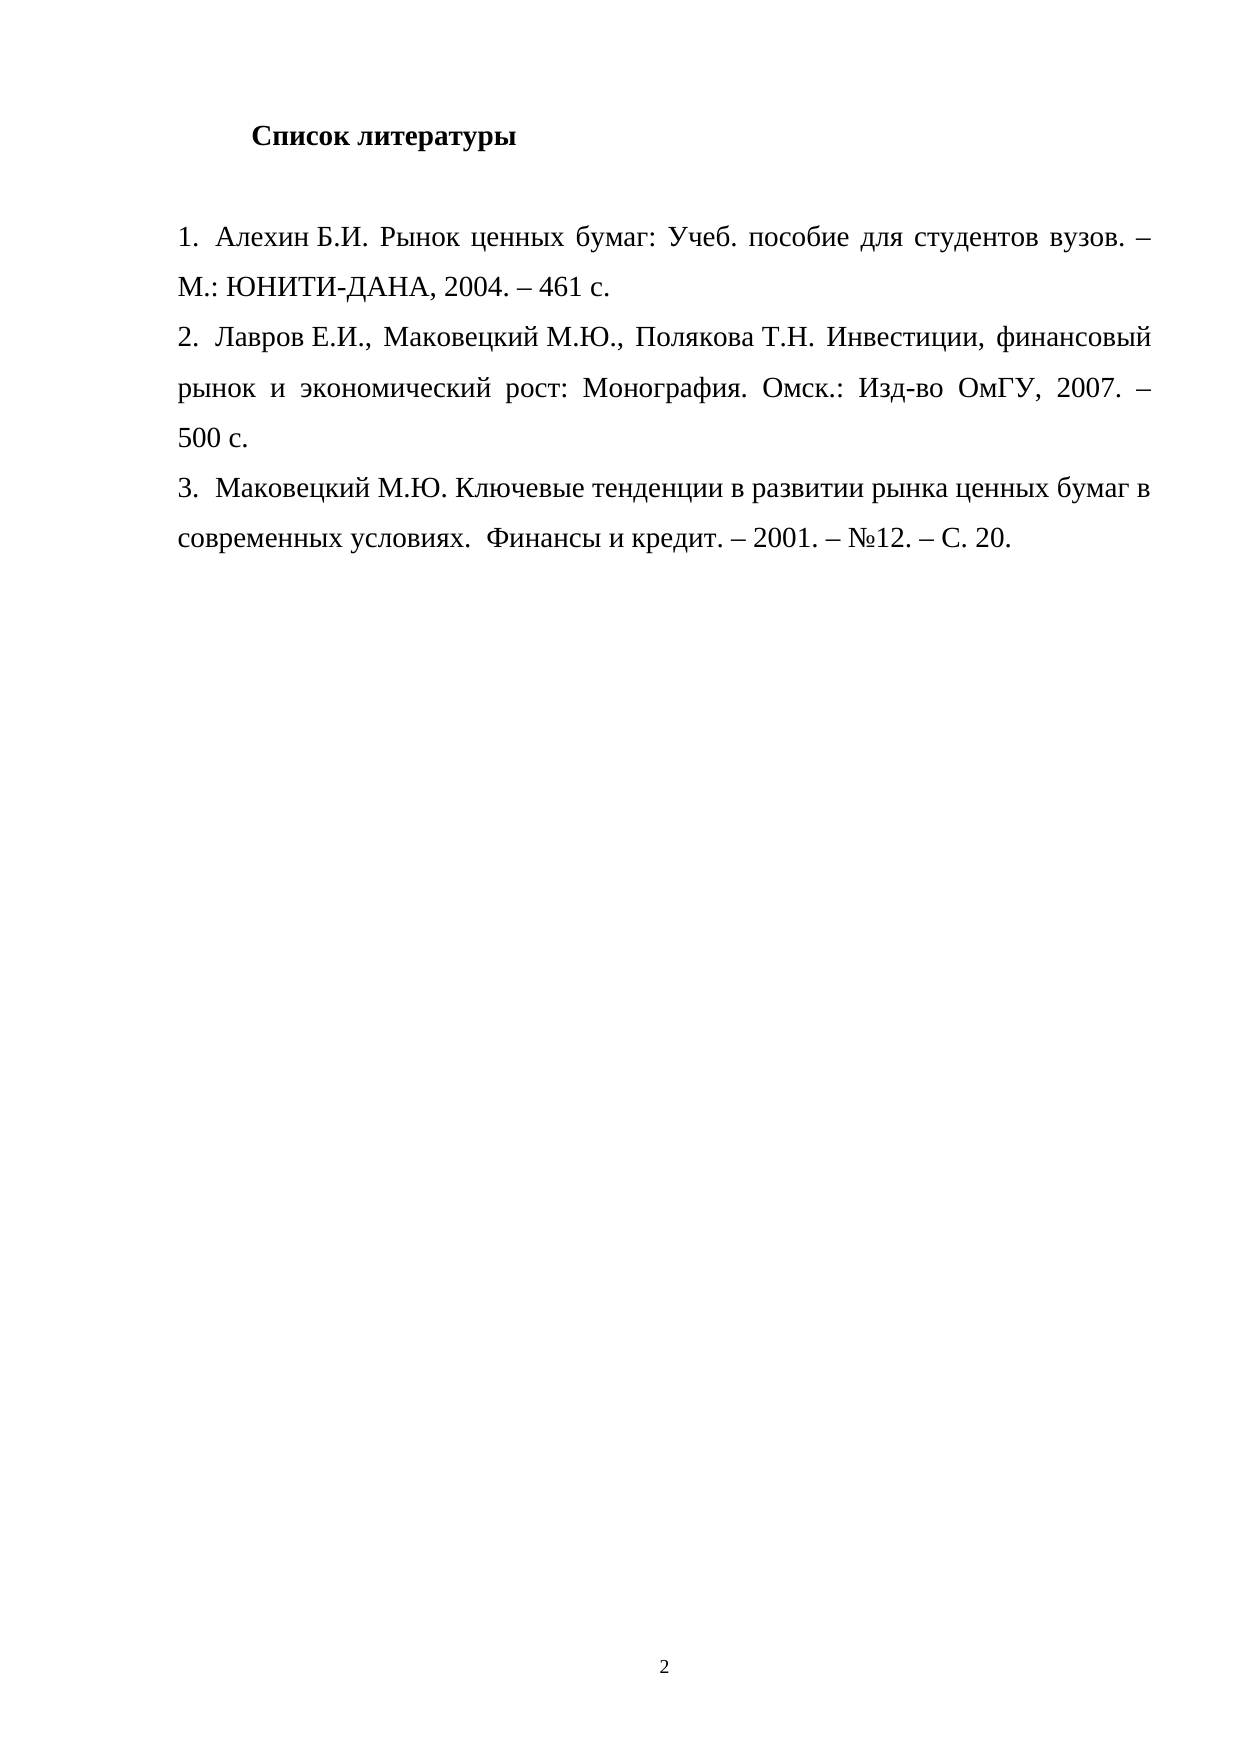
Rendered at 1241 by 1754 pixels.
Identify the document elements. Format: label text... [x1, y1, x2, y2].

list Маковецкий М.Ю. Ключевые тенденции в развитии рынка ценных бумаг в современных условиях. Финансы и кредит. – 2001. – №12. – С. 20. [177, 470, 1152, 554]
list Лавров Е.И., Маковецкий М.Ю., Полякова Т.Н. Инвестиции, финансовый рынок и экономический рост: Монография. Омск.: Изд-во ОмГУ, 2007. – 500 с. [177, 319, 1152, 453]
list Алехин Б.И. Рынок ценных бумаг: Учеб. пособие для студентов вузов. – М.: ЮНИТИ-ДАНА, 2004. – 461 с. [177, 219, 1152, 303]
subtitle Список литературы [177, 118, 1152, 152]
